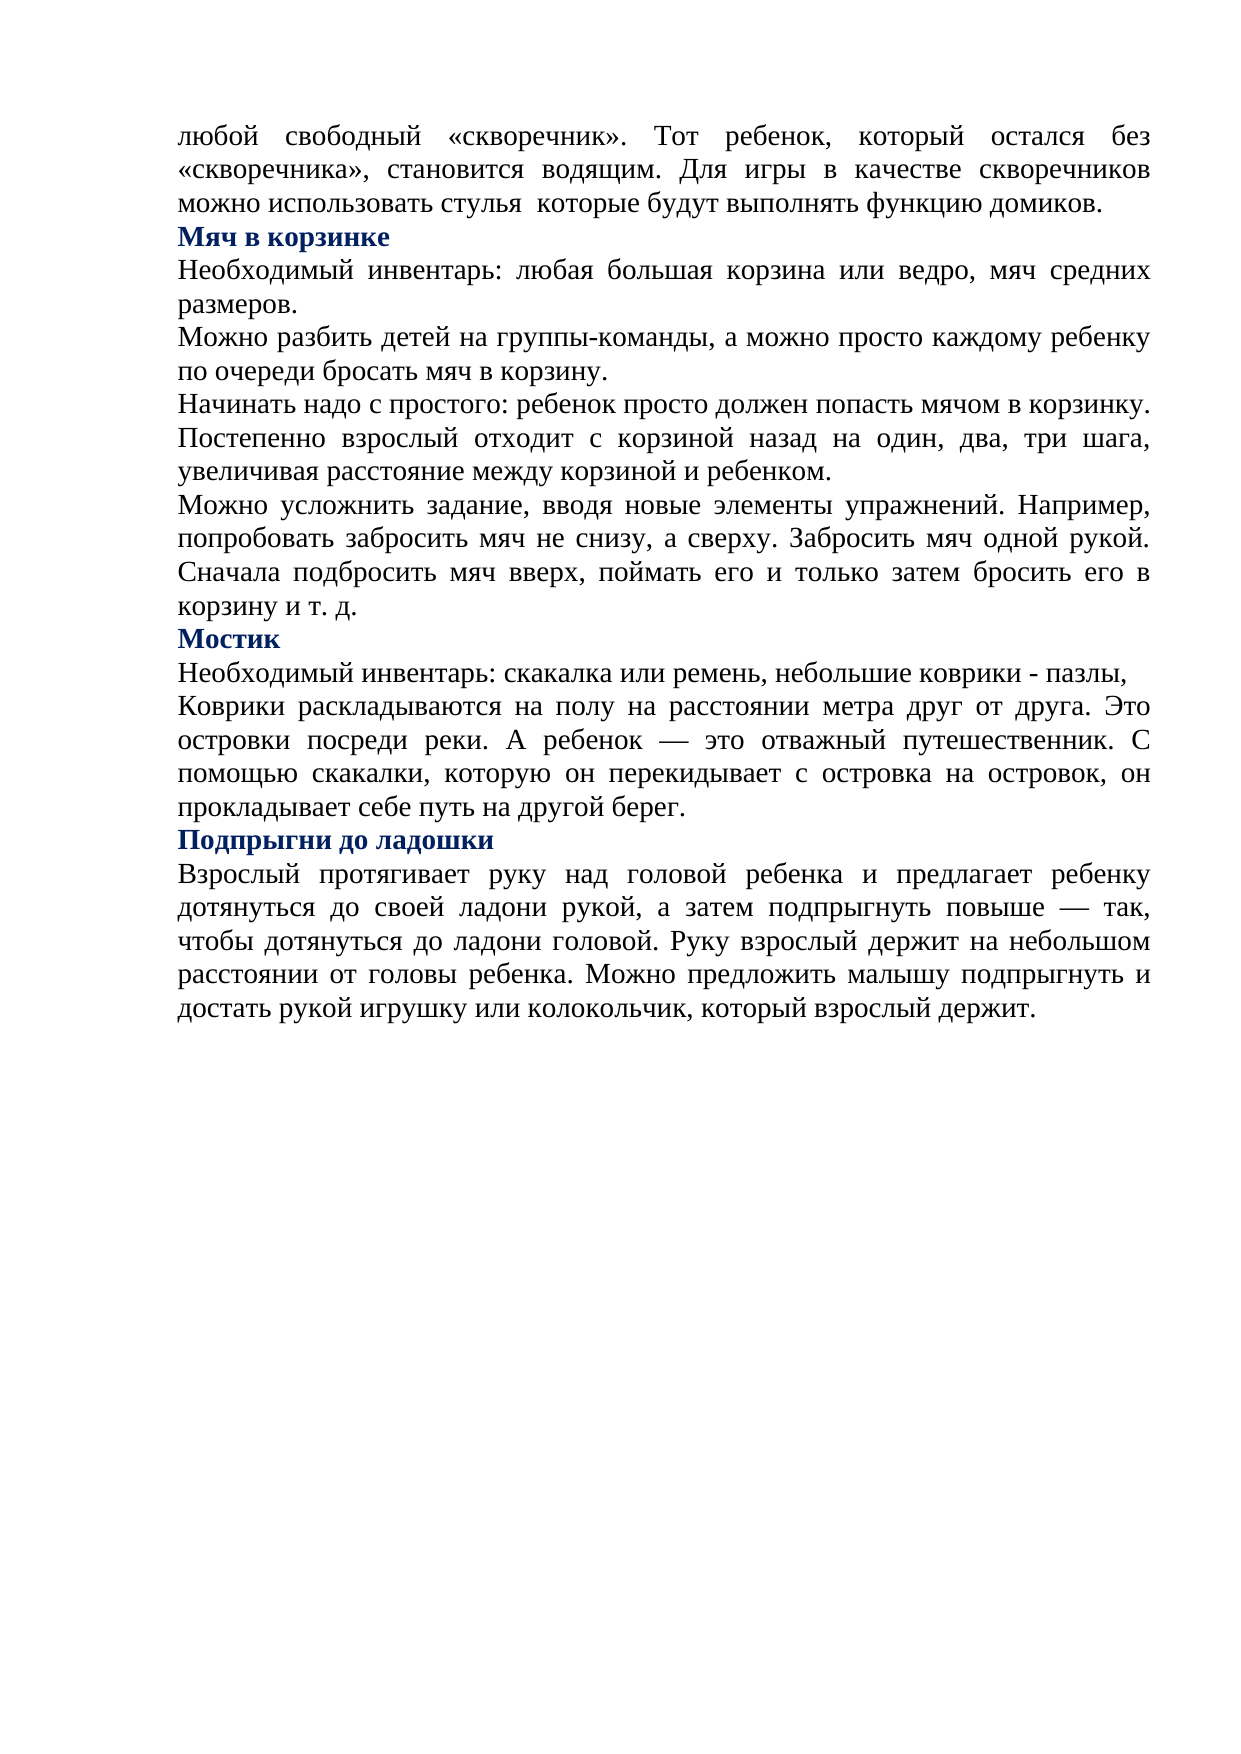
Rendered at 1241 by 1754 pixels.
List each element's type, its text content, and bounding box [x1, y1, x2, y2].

text Коврики раскладываются на полу на расстоянии метра друг от друга. Это островки посреди реки. А ребенок — это отважный путешественник. С помощью скакалки, которую он перекидывает с островка на островок, он прокладывает себе путь на другой берег. [177, 688, 1152, 822]
text Начинать надо с простого: ребенок просто должен попасть мячом в корзинку. Постепенно взрослый отходит с корзиной назад на один, два, три шага, увеличивая расстояние между корзиной и ребенком. [177, 386, 1152, 487]
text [177, 118, 1152, 219]
text Можно разбить детей на группы-команды, а можно просто каждому ребенку по очереди бросать мяч в корзину. [177, 319, 1152, 386]
text Мостик [177, 621, 1152, 655]
text Можно усложнить задание, вводя новые элементы упражнений. Например, попробовать забросить мяч не снизу, а сверху. Забросить мяч одной рукой. Сначала подбросить мяч вверх, поймать его и только затем бросить его в корзину и т. д. [177, 487, 1152, 621]
text Подпрыгни до ладошки [177, 822, 1152, 856]
text Мяч в корзинке [177, 219, 1152, 252]
text Необходимый инвентарь: любая большая корзина или ведро, мяч средних размеров. [177, 252, 1152, 319]
text Необходимый инвентарь: скакалка или ремень, небольшие коврики - пазлы, [177, 655, 1152, 688]
text Взрослый протягивает руку над головой ребенка и предлагает ребенку дотянуться до своей ладони рукой, а затем подпрыгнуть повыше — так, чтобы дотянуться до ладони головой. Руку взрослый держит на небольшом расстоянии от головы ребенка. Можно предложить малышу подпрыгнуть и достать рукой игрушку или колокольчик, который взрослый держит. [177, 856, 1152, 1024]
